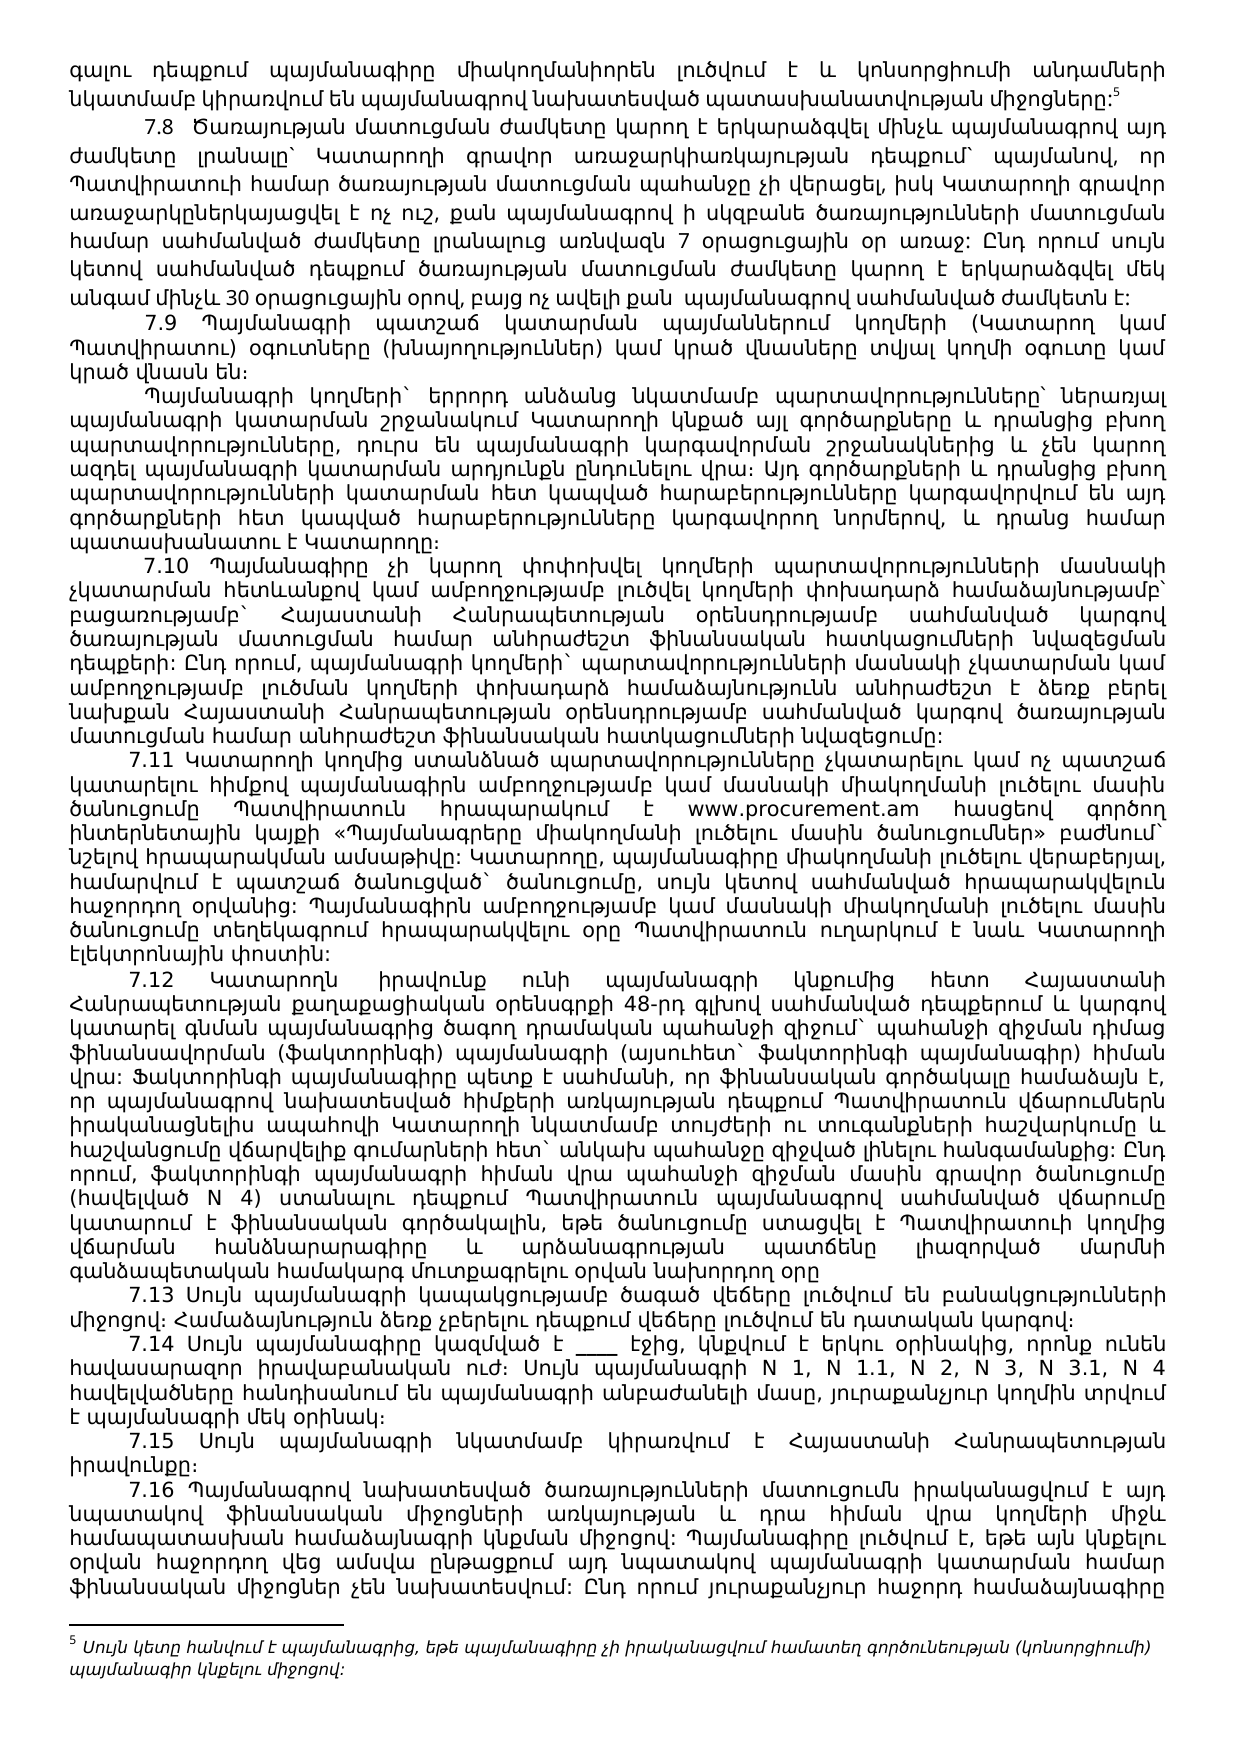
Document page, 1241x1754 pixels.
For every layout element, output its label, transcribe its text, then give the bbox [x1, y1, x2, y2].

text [69, 56, 1167, 112]
text 7.11 Կատարողի կողմից ստանձնած պարտավորությունները չկատարելու կամ ոչ պատշաճ կատարելու հիմքով պայմանագիրն ամբողջությամբ կամ մասնակի միակողմանի լուծելու մասին ծանուցումը Պատվիրատուն հրապարակում է www.procurement.am հասցեով գործող ինտերնետային կայքի «Պայմանագրերը միակողմանի լուծելու մասին ծանուցումներ» բաժնում` նշելով հրապարակման ամսաթիվը: Կատարողը, պայմանագիրը միակողմանի լուծելու վերաբերյալ, համարվում է պատշաճ ծանուցված` ծանուցումը, սույն կետով սահմանված հրապարակվելուն հաջորդող օրվանից: Պայմանագիրն ամբողջությամբ կամ մասնակի միակողմանի լուծելու մասին ծանուցումը տեղեկագրում հրապարակվելու օրը Պատվիրատուն ուղարկում է նաև Կատարողի էլեկտրոնային փոստին: [69, 748, 1167, 967]
text 7.13 Սույն պայմանագրի կապակցությամբ ծագած վեճերը լուծվում են բանակցությունների միջոցով։ Համաձայնություն ձեռք չբերելու դեպքում վեճերը լուծվում են դատական կարգով։ [69, 1283, 1167, 1332]
text 7.10 Պայմանագիրը չի կարող փոփոխվել կողմերի պարտավորությունների մասնակի չկատարման հետևանքով կամ ամբողջությամբ լուծվել կողմերի փոխադարձ համաձայնությամբ՝ բացառությամբ` Հայաստանի Հանրապետության օրենսդրությամբ սահմանված կարգով ծառայության մատուցման համար անհրաժեշտ ֆինանսական հատկացումների նվազեցման դեպքերի: Ընդ որում, պայմանագրի կողմերի` պարտավորությունների մասնակի չկատարման կամ ամբողջությամբ լուծման կողմերի փոխադարձ համաձայնությունն անհրաժեշտ է ձեռք բերել նախքան Հայաստանի Հանրապետության օրենսդրությամբ սահմանված կարգով ծառայության մատուցման համար անհրաժեշտ ֆինանսական հատկացումների նվազեցումը: [69, 554, 1167, 748]
text 7.8 Ծառայության մատուցման ժամկետը կարող է երկարաձգվել մինչև պայմանագրով այդ ժամկետը լրանալը` Կատարողի գրավոր առաջարկիառկայության դեպքում` պայմանով, որ Պատվիրատուի համար ծառայության մատուցման պահանջը չի վերացել, իսկ Կատարողի գրավոր առաջարկըներկայացվել է ոչ ուշ, քան պայմանագրով ի սկզբանե ծառայությունների մատուցման համար սահմանված ժամկետը լրանալուց առնվազն 7 օրացուցային օր առաջ: Ընդ որում սույն կետով սահմանված դեպքում ծառայության մատուցման ժամկետը կարող է երկարաձգվել մեկ անգամ մինչև 30 օրացուցային օրով, բայց ոչ ավելի քան պայմանագրով սահմանված ժամկետն է: [69, 112, 1167, 311]
text 7.14 Սույն պայմանագիրը կազմված է ____ էջից, կնքվում է երկու օրինակից, որոնք ունեն հավասարազոր իրավաբանական ուժ։ Սույն պայմանագրի N 1, N 1.1, N 2, N 3, N 3.1, N 4 հավելվածները հանդիսանում են պայմանագրի անբաժանելի մասը, յուրաքանչյուր կողմին տրվում է պայմանագրի մեկ օրինակ։ [69, 1332, 1167, 1429]
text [69, 1478, 1167, 1599]
text Պայմանագրի կողմերի` երրորդ անձանց նկատմամբ պարտավորությունները՝ ներառյալ պայմանագրի կատարման շրջանակում Կատարողի կնքած այլ գործարքները և դրանցից բխող պարտավորությունները, դուրս են պայմանագրի կարգավորման շրջանակներից և չեն կարող ազդել պայմանագրի կատարման արդյունքն ընդունելու վրա։ Այդ գործարքների և դրանցից բխող պարտավորությունների կատարման հետ կապված հարաբերությունները կարգավորվում են այդ գործարքների հետ կապված հարաբերությունները կարգավորող նորմերով, և դրանց համար պատասխանատու է Կատարողը։ [69, 384, 1167, 554]
text 7.15 Սույն պայմանագրի նկատմամբ կիրառվում է Հայաստանի Հանրապետության իրավունքը։ [69, 1429, 1167, 1478]
text 7.9 Պայմանագրի պատշաճ կատարման պայմաններում կողմերի (Կատարող կամ Պատվիրատու) օգուտները (խնայողություններ) կամ կրած վնասները տվյալ կողմի օգուտը կամ կրած վնասն են։ [69, 311, 1167, 384]
text 7.12 Կատարողն իրավունք ունի պայմանագրի կնքումից հետո Հայաստանի Հանրապետության քաղաքացիական օրենսգրքի 48-րդ գլխով սահմանված դեպքերում և կարգով կատարել գնման պայմանագրից ծագող դրամական պահանջի զիջում` պահանջի զիջման դիմաց ֆինանսավորման (ֆակտորինգի) պայմանագրի (այսուհետ` ֆակտորինգի պայմանագիր) հիման վրա: Ֆակտորինգի պայմանագիրը պետք է սահմանի, որ ֆինանսական գործակալը համաձայն է, որ պայմանագրով նախատեսված հիմքերի առկայության դեպքում Պատվիրատուն վճարումներն իրականացնելիս ապահովի Կատարողի նկատմամբ տույժերի ու տուգանքների հաշվարկումը և հաշվանցումը վճարվելիք գումարների հետ` անկախ պահանջը զիջված լինելու հանգամանքից: Ընդ որում, ֆակտորինգի պայմանագրի հիման վրա պահանջի զիջման մասին գրավոր ծանուցումը (հավելված N 4) ստանալու դեպքում Պատվիրատուն պայմանագրով սահմանված վճարումը կատարում է ֆինանսական գործակալին, եթե ծանուցումը ստացվել է Պատվիրատուի կողմից վճարման հանձնարարագիրը և արձանագրության պատճենը լիազորված մարմնի գանձապետական համակարգ մուտքագրելու օրվան նախորդող օրը [69, 967, 1167, 1283]
